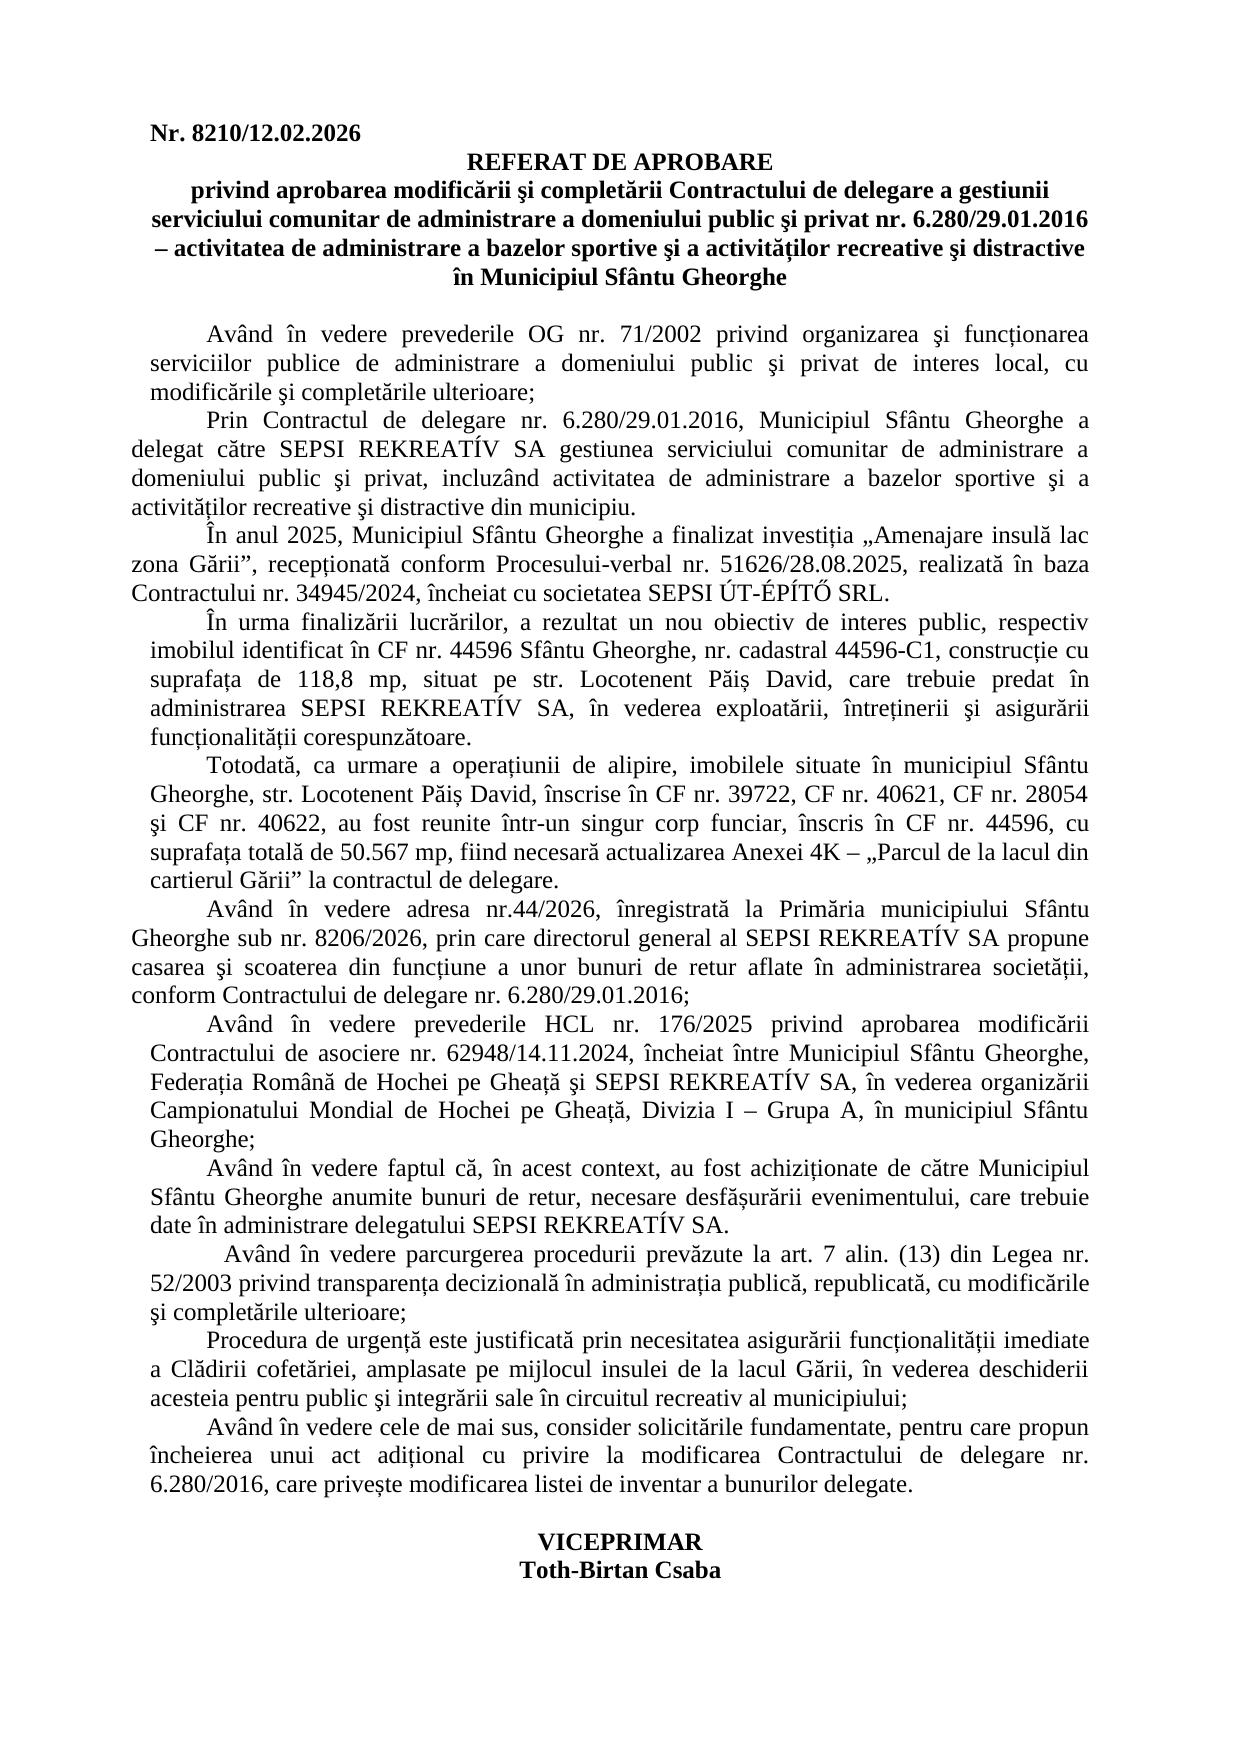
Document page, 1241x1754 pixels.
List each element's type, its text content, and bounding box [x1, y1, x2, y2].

text VICEPRIMAR [150, 1527, 1090, 1556]
text Toth-Birtan Csaba [150, 1556, 1090, 1584]
text Având în vedere adresa nr.44/2026, înregistrată la Primăria municipiului Sfântu Gheorghe sub nr. 8206/2026, prin care directorul general al SEPSI REKREATÍV SA propune casarea şi scoaterea din funcțiune a unor bunuri de retur aflate în administrarea societății, conform Contractului de delegare nr. 6.280/29.01.2016; [131, 894, 1090, 1009]
text În anul 2025, Municipiul Sfântu Gheorghe a finalizat investiția „Amenajare insulă lac zona Gării”, recepționată conform Procesului-verbal nr. 51626/28.08.2025, realizată în baza Contractului nr. 34945/2024, încheiat cu societatea SEPSI ÚT-ÉPÍTŐ SRL. [131, 521, 1090, 607]
text Având în vedere prevederile HCL nr. 176/2025 privind aprobarea modificării Contractului de asociere nr. 62948/14.11.2024, încheiat între Municipiul Sfântu Gheorghe, Federația Română de Hochei pe Gheață şi SEPSI REKREATÍV SA, în vederea organizării Campionatului Mondial de Hochei pe Gheață, Divizia I – Grupa A, în municipiul Sfântu Gheorghe; [150, 1009, 1090, 1153]
text Având în vedere faptul că, în acest context, au fost achiziționate de către Municipiul Sfântu Gheorghe anumite bunuri de retur, necesare desfășurării evenimentului, care trebuie date în administrare delegatului SEPSI REKREATÍV SA. [150, 1153, 1090, 1239]
text Având în vedere prevederile OG nr. 71/2002 privind organizarea şi funcționarea serviciilor publice de administrare a domeniului public şi privat de interes local, cu modificările şi completările ulterioare; [150, 319, 1090, 406]
text În urma finalizării lucrărilor, a rezultat un nou obiectiv de interes public, respectiv imobilul identificat în CF nr. 44596 Sfântu Gheorghe, nr. cadastral 44596-C1, construcție cu suprafața de 118,8 mp, situat pe str. Locotenent Păiș David, care trebuie predat în administrarea SEPSI REKREATÍV SA, în vederea exploatării, întreținerii şi asigurării funcționalității corespunzătoare. [150, 607, 1090, 751]
text REFERAT DE APROBARE [150, 147, 1090, 176]
text Având în vedere cele de mai sus, consider solicitările fundamentate, pentru care propun încheierea unui act adițional cu privire la modificarea Contractului de delegare nr. 6.280/2016, care privește modificarea listei de inventar a bunurilor delegate. [150, 1412, 1090, 1498]
text Prin Contractul de delegare nr. 6.280/29.01.2016, Municipiul Sfântu Gheorghe a delegat către SEPSI REKREATÍV SA gestiunea serviciului comunitar de administrare a domeniului public şi privat, incluzând activitatea de administrare a bazelor sportive şi a activităților recreative şi distractive din municipiu. [131, 406, 1090, 521]
text Nr. 8210/12.02.2026 [150, 118, 1090, 147]
text Procedura de urgență este justificată prin necesitatea asigurării funcționalității imediate a Clădirii cofetăriei, amplasate pe mijlocul insulei de la lacul Gării, în vederea deschiderii acesteia pentru public şi integrării sale în circuitul recreativ al municipiului; [150, 1326, 1090, 1412]
text privind aprobarea modificării şi completării Contractului de delegare a gestiunii serviciului comunitar de administrare a domeniului public şi privat nr. 6.280/29.01.2016 – activitatea de administrare a bazelor sportive şi a activităților recreative şi distractive în Municipiul Sfântu Gheorghe [150, 176, 1090, 291]
text Având în vedere parcurgerea procedurii prevăzute la art. 7 alin. (13) din Legea nr. 52/2003 privind transparența decizională în administrația publică, republicată, cu modificările şi completările ulterioare; [150, 1239, 1090, 1326]
text Totodată, ca urmare a operațiunii de alipire, imobilele situate în municipiul Sfântu Gheorghe, str. Locotenent Păiș David, înscrise în CF nr. 39722, CF nr. 40621, CF nr. 28054 şi CF nr. 40622, au fost reunite într-un singur corp funciar, înscris în CF nr. 44596, cu suprafața totală de 50.567 mp, fiind necesară actualizarea Anexei 4K – „Parcul de la lacul din cartierul Gării” la contractul de delegare. [150, 751, 1090, 894]
